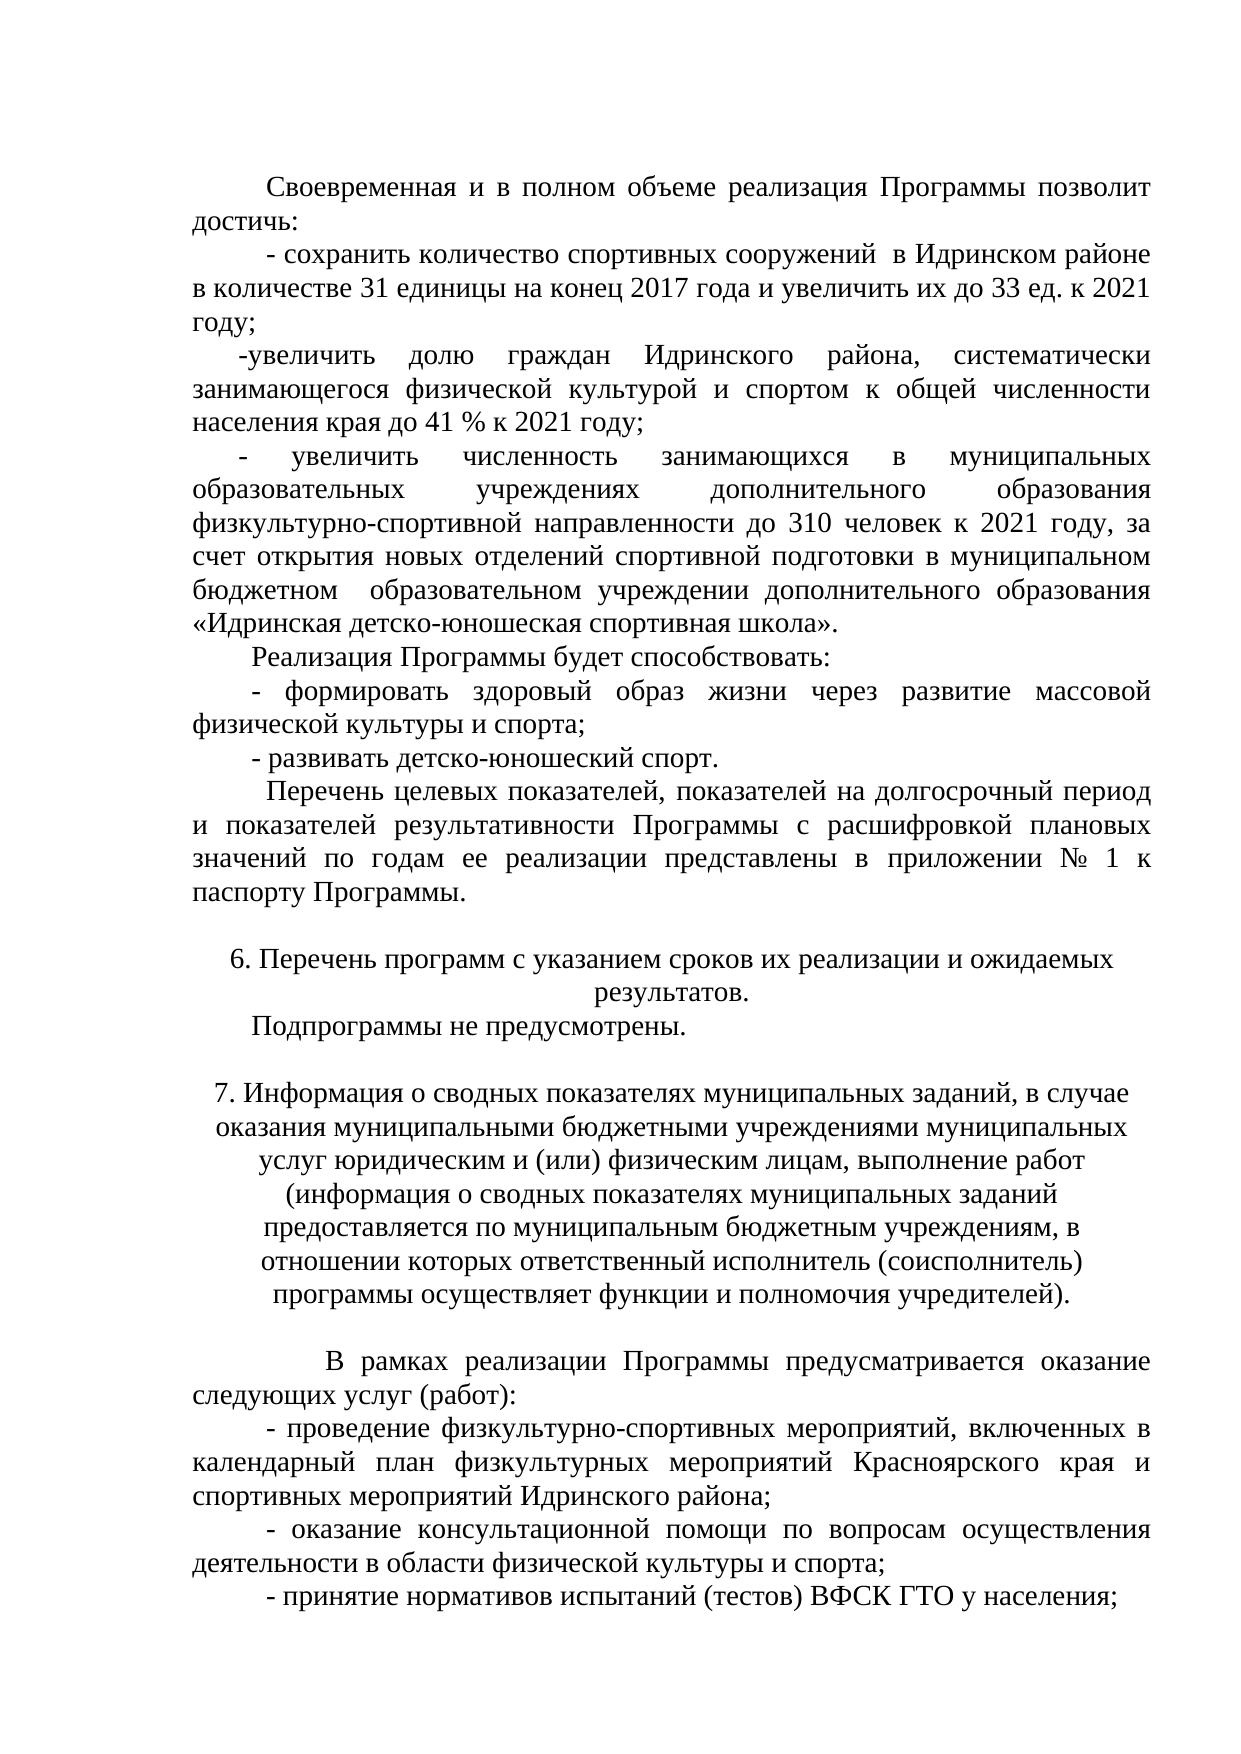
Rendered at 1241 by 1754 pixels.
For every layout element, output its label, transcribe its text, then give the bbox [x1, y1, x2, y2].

text 6. Перечень программ с указанием сроков их реализации и ожидаемых результатов. [192, 941, 1152, 1008]
text В рамках реализации Программы предусматривается оказание следующих услуг (работ): [192, 1343, 1152, 1411]
text - формировать здоровый образ жизни через развитие массовой физической культуры и спорта; [192, 673, 1152, 740]
text Перечень целевых показателей, показателей на долгосрочный период и показателей результативности Программы с расшифровкой плановых значений по годам ее реализации представлены в приложении № 1 к паспорту Программы. [192, 773, 1152, 907]
text - принятие нормативов испытаний (тестов) ВФСК ГТО у населения; [192, 1578, 1152, 1612]
text -увеличить долю граждан Идринского района, систематически занимающегося физической культурой и спортом к общей численности населения края до 41 % к 2021 году; [192, 337, 1152, 438]
text - оказание консультационной помощи по вопросам осуществления деятельности в области физической культуры и спорта; [192, 1511, 1152, 1578]
text - развивать детско-юношеский спорт. [192, 740, 1152, 773]
text - проведение физкультурно-спортивных мероприятий, включенных в календарный план физкультурных мероприятий Красноярского края и спортивных мероприятий Идринского района; [192, 1411, 1152, 1511]
text Своевременная и в полном объеме реализация Программы позволит достичь: [192, 169, 1152, 237]
text Подпрограммы не предусмотрены. [192, 1008, 1152, 1042]
text - сохранить количество спортивных сооружений в Идринском районе в количестве 31 единицы на конец 2017 года и увеличить их до 33 ед. к 2021 году; [192, 237, 1152, 337]
text Реализация Программы будет способствовать: [192, 639, 1152, 673]
text 7. Информация о сводных показателях муниципальных заданий, в случае оказания муниципальными бюджетными учреждениями муниципальных услуг юридическим и (или) физическим лицам, выполнение работ (информация о сводных показателях муниципальных заданий предоставляется по муниципальным бюджетным учреждениям, в отношении которых ответственный исполнитель (соисполнитель) программы осуществляет функции и полномочия учредителей). [192, 1075, 1152, 1310]
text - увеличить численность занимающихся в муниципальных образовательных учреждениях дополнительного образования физкультурно-спортивной направленности до 310 человек к 2021 году, за счет открытия новых отделений спортивной подготовки в муниципальном бюджетном образовательном учреждении дополнительного образования «Идринская детско-юношеская спортивная школа». [192, 438, 1152, 639]
